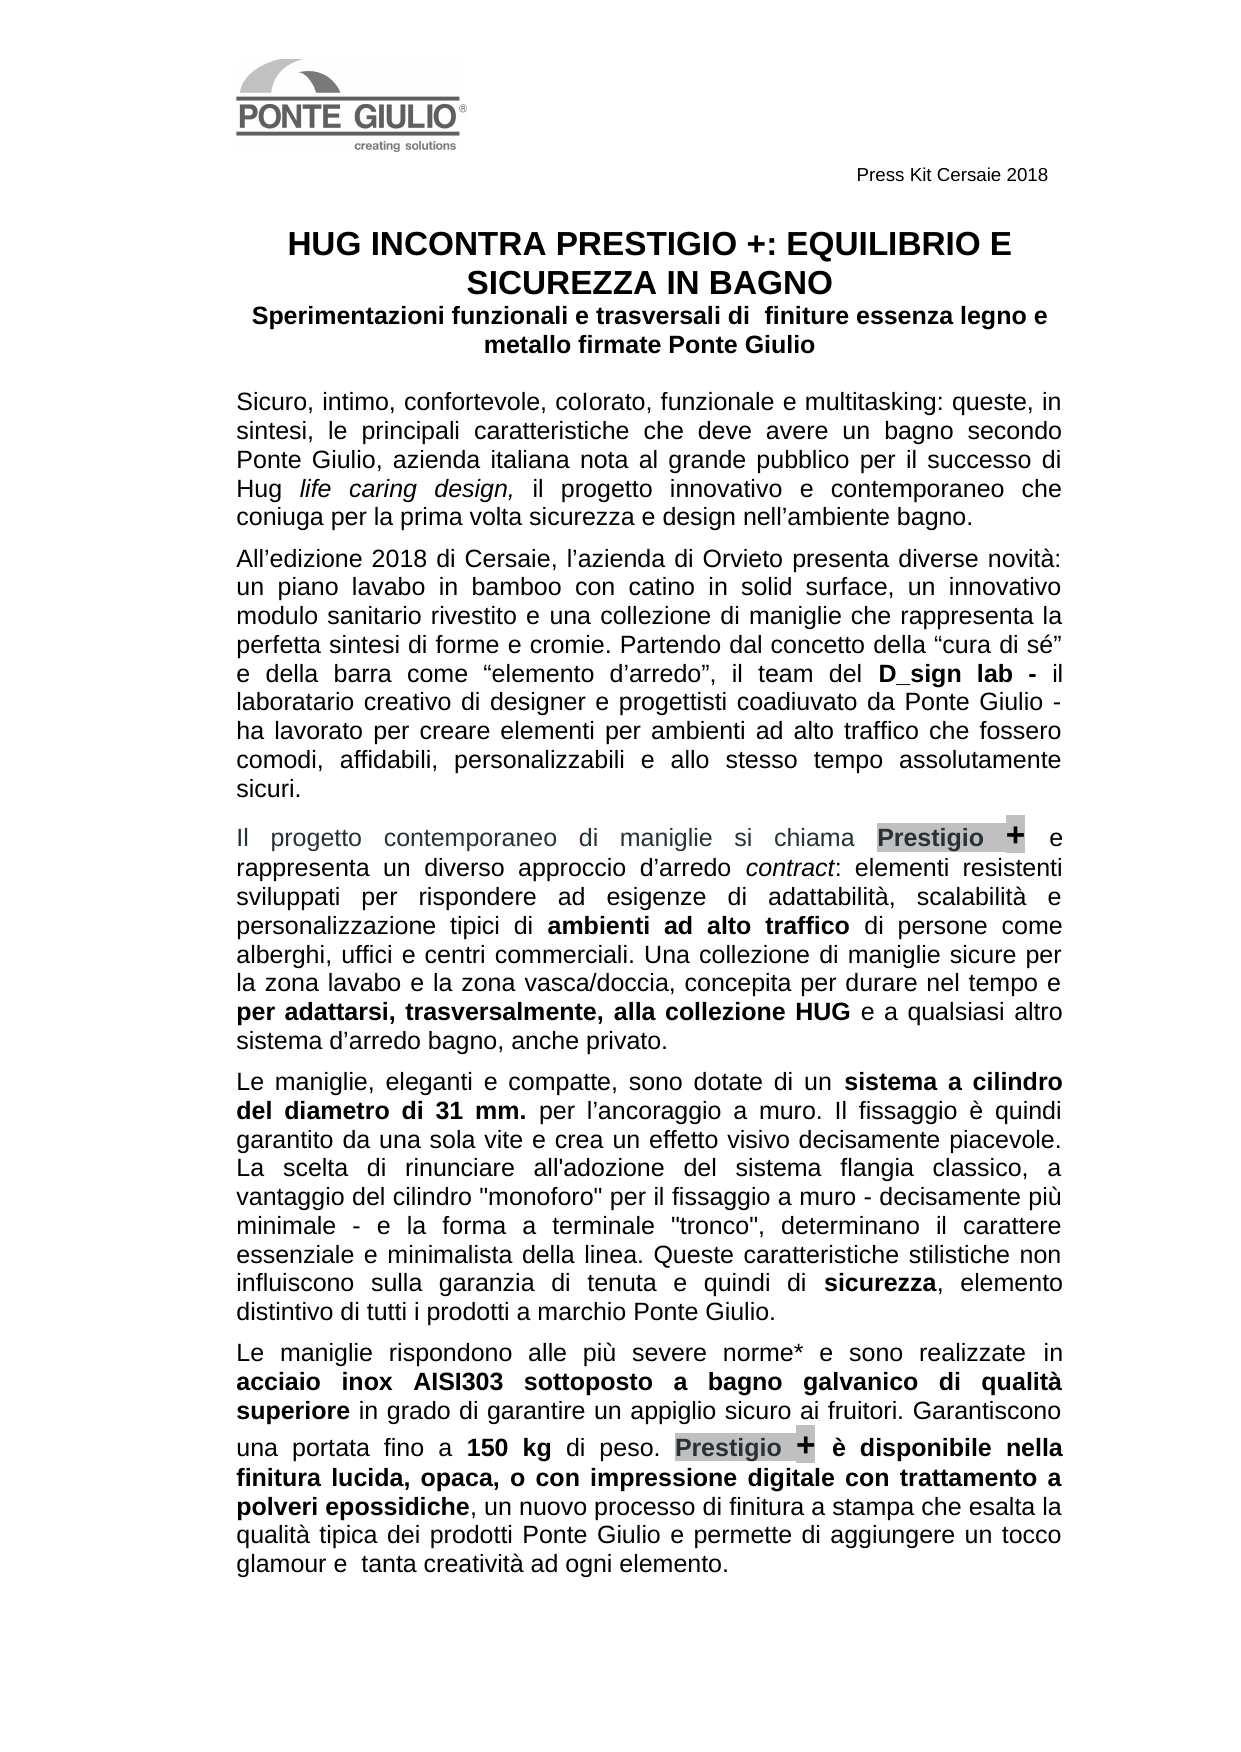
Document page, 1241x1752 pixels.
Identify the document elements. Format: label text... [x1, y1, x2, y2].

text All’edizione 2018 di Cersaie, l’azienda di Orvieto presenta diverse novità: un piano lavabo in bamboo con catino in solid surface, un innovativo modulo sanitario rivestito e una collezione di maniglie che rappresenta la perfetta sintesi di forme e cromie. Partendo dal concetto della “cura di sé” e della barra come “elemento d’arredo”, il team del D_sign lab - il laboratario creativo di designer e progettisti coadiuvato da Ponte Giulio - ha lavorato per creare elementi per ambienti ad alto traffico che fossero comodi, affidabili, personalizzabili e allo stesso tempo assolutamente sicuri. [236, 544, 1063, 802]
text Sperimentazioni funzionali e trasversali di finiture essenza legno e metallo firmate Ponte Giulio [236, 301, 1063, 359]
text Il progetto contemporaneo di maniglie si chiama Prestigio + e rappresenta un diverso approccio d’arredo contract: elementi resistenti sviluppati per rispondere ad esigenze di adattabilità, scalabilità e personalizzazione tipici di ambienti ad alto traffico di persone come alberghi, uffici e centri commerciali. Una collezione di maniglie sicure per la zona lavabo e la zona vasca/doccia, concepita per durare nel tempo e per adattarsi, trasversalmente, alla collezione HUG e a qualsiasi altro sistema d’arredo bagno, anche privato. [236, 815, 1063, 1054]
picture [236, 59, 467, 152]
text HUG INCONTRA PRESTIGIO +: EQUILIBRIO e SICUREZZA IN BAGNO [236, 224, 1063, 301]
text Le maniglie, eleganti e compatte, sono dotate di un sistema a cilindro del diametro di 31 mm. per l’ancoraggio a muro. Il fissaggio è quindi garantito da una sola vite e crea un effetto visivo decisamente piacevole. La scelta di rinunciare all'adozione del sistema flangia classico, a vantaggio del cilindro "monoforo" per il fissaggio a muro - decisamente più minimale - e la forma a terminale "tronco", determinano il carattere essenziale e minimalista della linea. Queste caratteristiche stilistiche non influiscono sulla garanzia di tenuta e quindi di sicurezza, elemento distintivo di tutti i prodotti a marchio Ponte Giulio. [236, 1067, 1063, 1326]
text Le maniglie rispondono alle più severe norme* e sono realizzate in acciaio inox AISI303 sottoposto a bagno galvanico di qualità superiore in grado di garantire un appiglio sicuro ai fruitori. Garantiscono una portata fino a 150 kg di peso. Prestigio + è disponibile nella finitura lucida, opaca, o con impressione digitale con trattamento a polveri epossidiche, un nuovo processo di finitura a stampa che esalta la qualità tipica dei prodotti Ponte Giulio e permette di aggiungere un tocco glamour e tanta creatività ad ogni elemento. [236, 1338, 1063, 1578]
text Sicuro, intimo, confortevole, coIorato, funzionale e multitasking: queste, in sintesi, le principali caratteristiche che deve avere un bagno secondo Ponte Giulio, azienda italiana nota al grande pubblico per il successo di Hug life caring design, il progetto innovativo e contemporaneo che coniuga per la prima volta sicurezza e design nell’ambiente bagno. [236, 387, 1063, 531]
